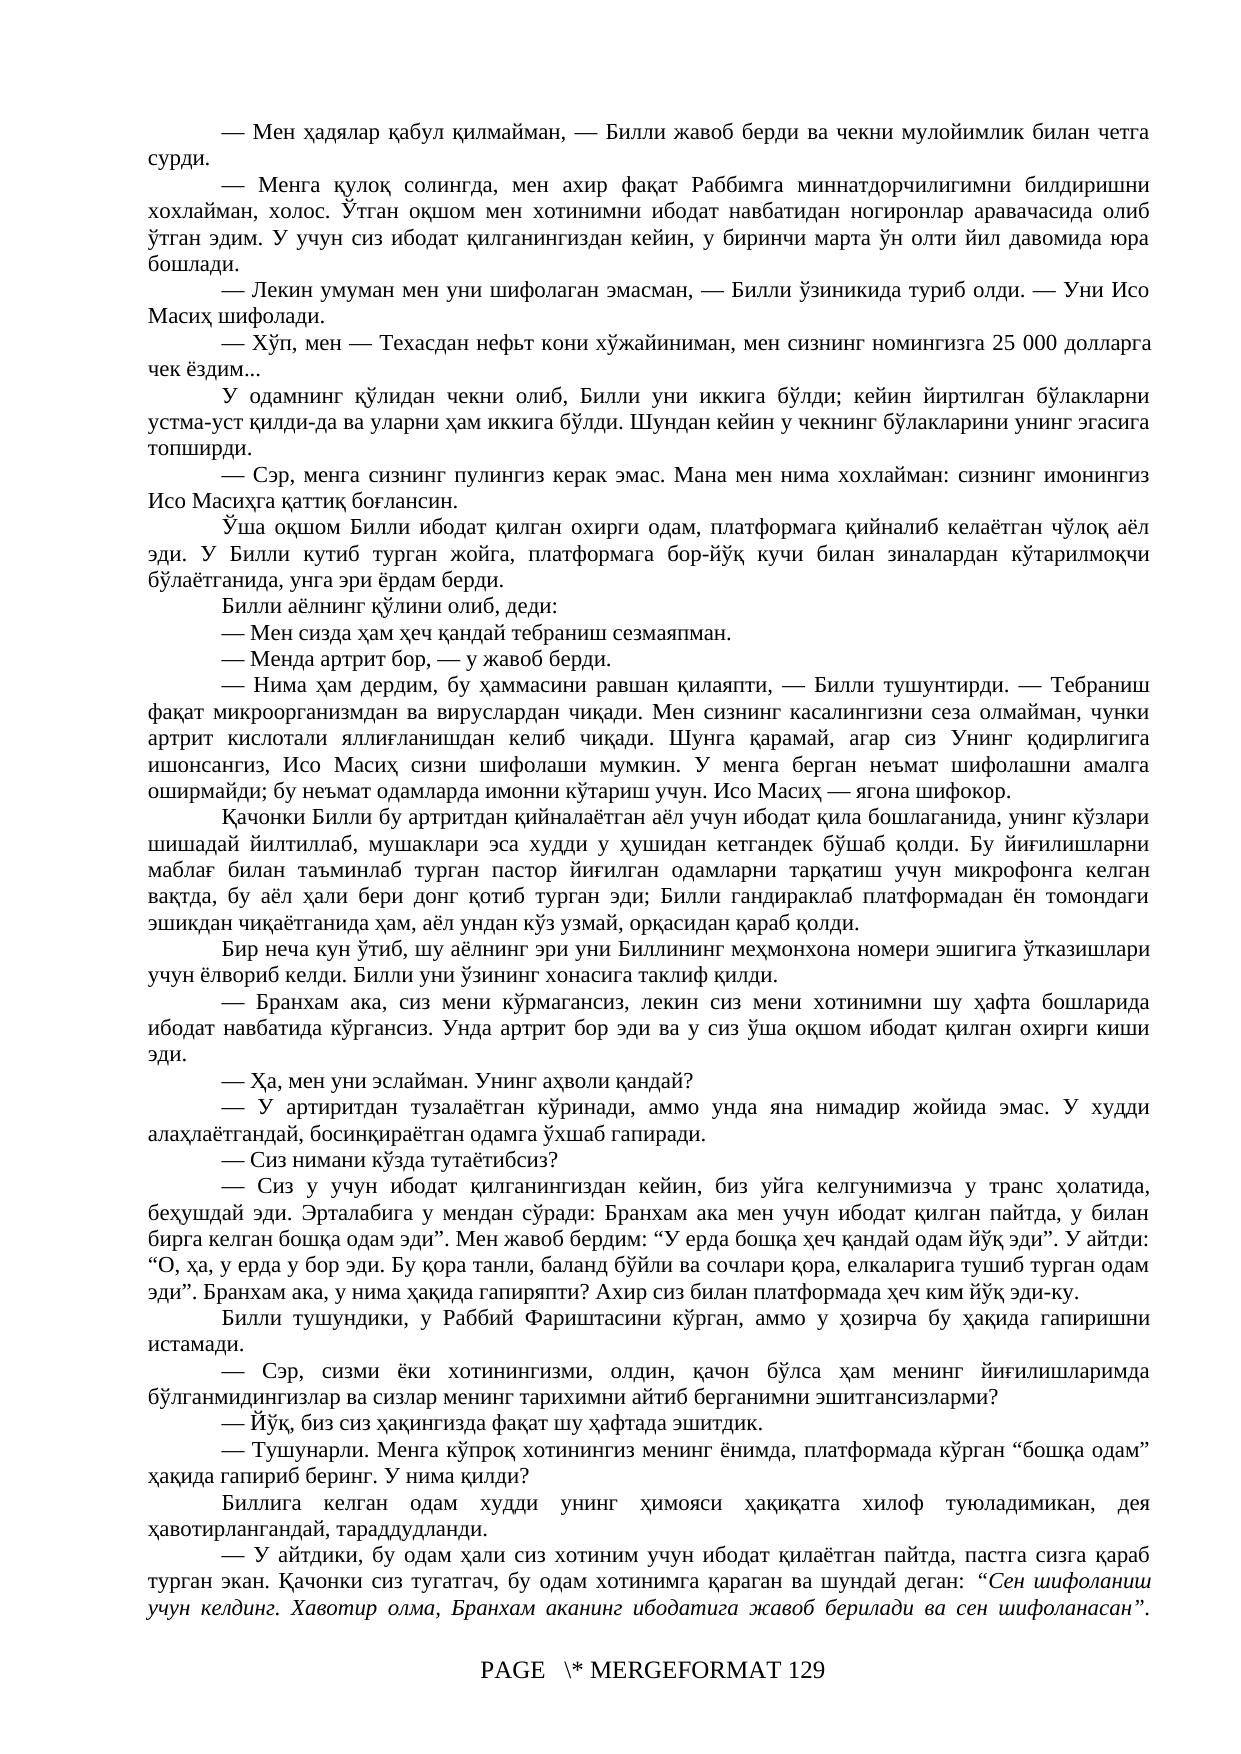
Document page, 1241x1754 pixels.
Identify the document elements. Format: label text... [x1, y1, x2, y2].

text ― Сэр, сизми ёки хотинингизми, олдин, қачон бўлса ҳам менинг йиғилишларимда бўлганмидингизлар ва сизлар менинг тарихимни айтиб берганимни эшитгансизларми? [148, 1357, 1152, 1409]
text ― У артиритдан тузалаётган кўринади, аммо унда яна нимадир жойида эмас. У худди алаҳлаётгандай, босинқираётган одамга ўхшаб гапиради. [148, 1093, 1152, 1146]
text У одамнинг қўлидан чекни олиб, Билли уни иккига бўлди; кейин йиртилган бўлакларни устма-уст қилди-да ва уларни ҳам иккига бўлди. Шундан кейин у чекнинг бўлакларини унинг эгасига топширди. [148, 382, 1152, 461]
text ― Тушунарли. Менга кўпроқ хотинингиз менинг ёнимда, платформада кўрган “бошқа одам” ҳақида гапириб беринг. У нима қилди? [148, 1436, 1152, 1488]
text ― Ҳа, мен уни эслайман. Унинг аҳволи қандай? [148, 1067, 1152, 1093]
text ― Хўп, мен ― Техасдан нефьт кони хўжайиниман, мен сизнинг номингизга 25 000 долларга чек ёздим... [148, 329, 1152, 382]
text ― Сиз у учун ибодат қилганингиздан кейин, биз уйга келгунимизча у транс ҳолатида, беҳушдай эди. Эрталабига у мендан сўради: Бранхам ака мен учун ибодат қилган пайтда, у билан бирга келган бошқа одам эди”. Мен жавоб бердим: “У ерда бошқа ҳеч қандай одам йўқ эди”. У айтди: “О, ҳа, у ерда у бор эди. Бу қора танли, баланд бўйли ва сочлари қора, елкаларига тушиб турган одам эди”. Бранхам ака, у нима ҳақида гапиряпти? Ахир сиз билан платформада ҳеч ким йўқ эди-ку. [148, 1172, 1152, 1304]
text ― Менга қулоқ солингда, мен ахир фақат Раббимга миннатдорчилигимни билдиришни хохлайман, холос. Ўтган оқшом мен хотинимни ибодат навбатидан ногиронлар аравачасида олиб ўтган эдим. У учун сиз ибодат қилганингиздан кейин, у биринчи марта ўн олти йил давомида юра бошлади. [148, 171, 1152, 276]
text ― Бранхам ака, сиз мени кўрмагансиз, лекин сиз мени хотинимни шу ҳафта бошларида ибодат навбатида кўргансиз. Унда артрит бор эди ва у сиз ўша оқшом ибодат қилган охирги киши эди. [148, 988, 1152, 1067]
text ― Мен ҳадялар қабул қилмайман, ― Билли жавоб берди ва чекни мулойимлик билан четга сурди. [148, 118, 1152, 171]
text Билли аёлнинг қўлини олиб, деди: [148, 592, 1152, 619]
text ― Сэр, менга сизнинг пулингиз керак эмас. Мана мен нима хохлайман: сизнинг имонингиз Исо Масиҳга қаттиқ боғлансин. [148, 461, 1152, 513]
text Бир неча кун ўтиб, шу аёлнинг эри уни Биллининг меҳмонхона номери эшигига ўтказишлари учун ёлвориб келди. Билли уни ўзининг хонасига таклиф қилди. [148, 935, 1152, 988]
text Ўша оқшом Билли ибодат қилган охирги одам, платформага қийналиб келаётган чўлоқ аёл эди. У Билли кутиб турган жойга, платформага бор-йўқ кучи билан зиналардан кўтарилмоқчи бўлаётганида, унга эри ёрдам берди. [148, 513, 1152, 592]
text ― Лекин умуман мен уни шифолаган эмасман, ― Билли ўзиникида туриб олди. ― Уни Исо Масиҳ шифолади. [148, 276, 1152, 329]
text ― Йўқ, биз сиз ҳақингизда фақат шу ҳафтада эшитдик. [148, 1409, 1152, 1436]
text ― Сиз нимани кўзда тутаётибсиз? [148, 1146, 1152, 1172]
text Билли тушундики, у Раббий Фариштасини кўрган, аммо у ҳозирча бу ҳақида гапиришни истамади. [148, 1304, 1152, 1357]
text Қачонки Билли бу артритдан қийналаётган аёл учун ибодат қила бошлаганида, унинг кўзлари шишадай йилтиллаб, мушаклари эса худди у ҳушидан кетгандек бўшаб қолди. Бу йиғилишларни маблағ билан таъминлаб турган пастор йиғилган одамларни тарқатиш учун микрофонга келган вақтда, бу аёл ҳали бери донг қотиб турган эди; Билли гандираклаб платформадан ён томондаги эшикдан чиқаётганида ҳам, аёл ундан кўз узмай, орқасидан қараб қолди. [148, 803, 1152, 935]
text ― Нима ҳам дердим, бу ҳаммасини равшан қилаяпти, ― Билли тушунтирди. ― Тебраниш фақат микроорганизмдан ва вируслардан чиқади. Мен сизнинг касалингизни сеза олмайман, чунки артрит кислотали яллиғланишдан келиб чиқади. Шунга қарамай, агар сиз Унинг қодирлигига ишонсангиз, Исо Масиҳ сизни шифолаши мумкин. У менга берган неъмат шифолашни амалга оширмайди; бу неъмат одамларда имонни кўтариш учун. Исо Масиҳ ― ягона шифокор. [148, 672, 1152, 803]
text ― Менда артрит бор, ― у жавоб берди. [148, 645, 1152, 672]
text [148, 1541, 1152, 1620]
text Биллига келган одам худди унинг ҳимояси ҳақиқатга хилоф туюладимикан, дея ҳавотирлангандай, тараддудланди. [148, 1488, 1152, 1541]
text ― Мен сизда ҳам ҳеч қандай тебраниш сезмаяпман. [148, 619, 1152, 645]
